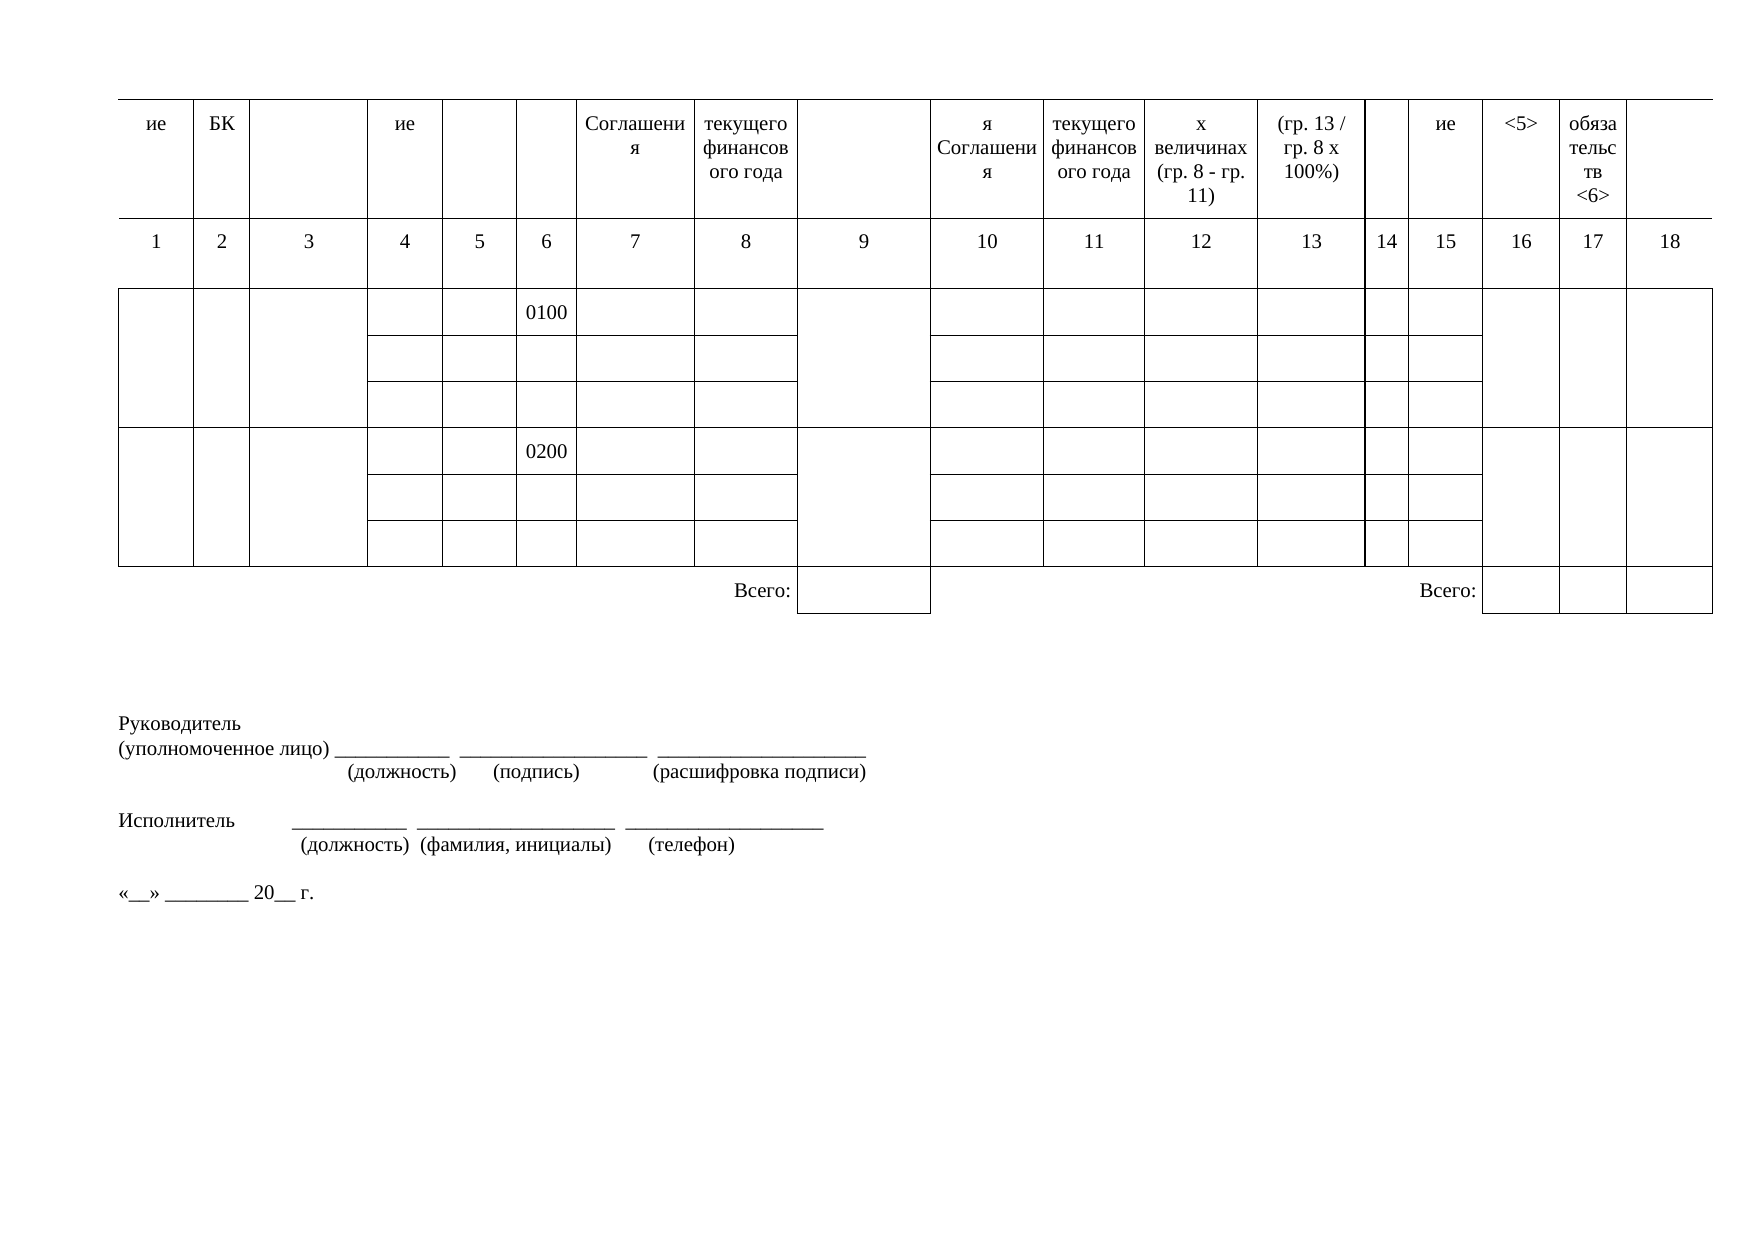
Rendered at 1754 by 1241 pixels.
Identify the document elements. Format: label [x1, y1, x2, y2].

table_header [112, 89, 1735, 1061]
